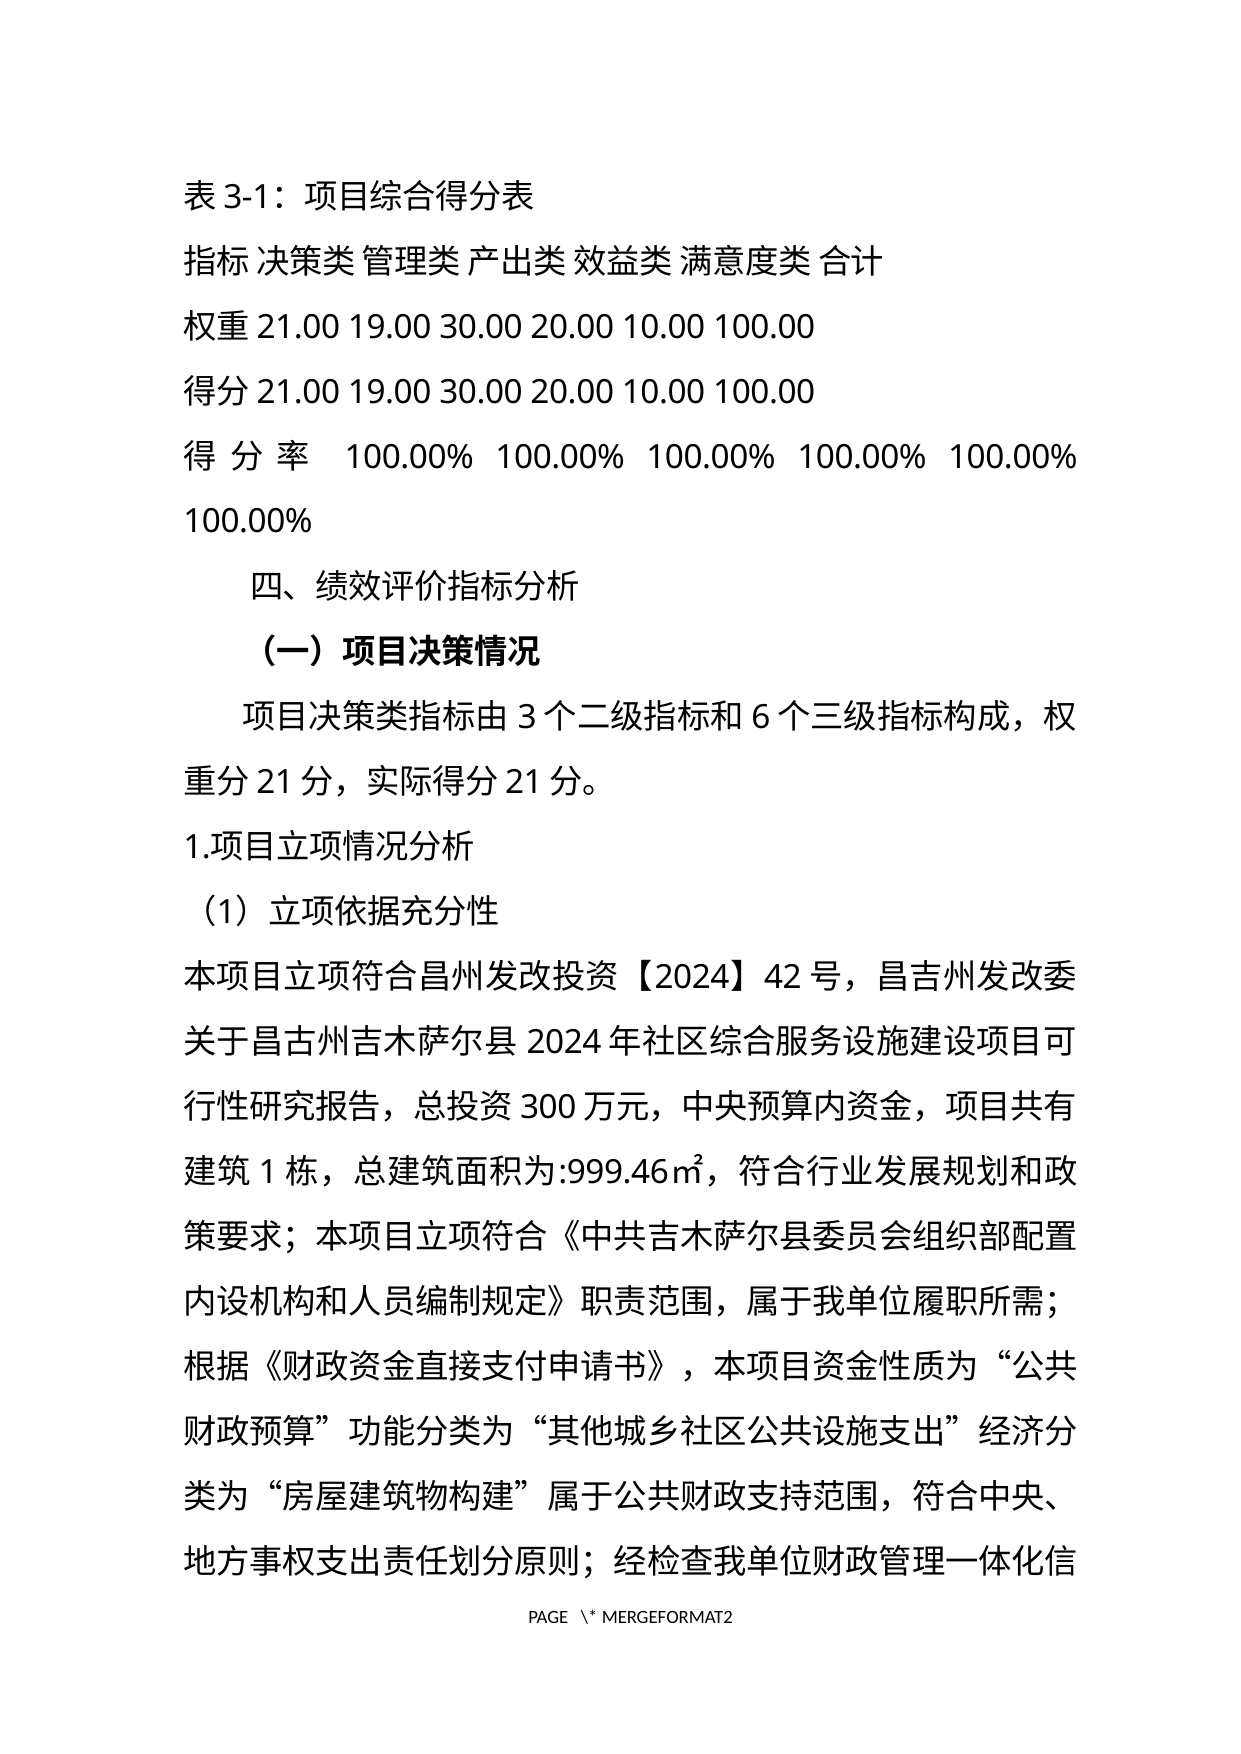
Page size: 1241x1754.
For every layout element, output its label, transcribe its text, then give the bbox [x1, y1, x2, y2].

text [183, 682, 1078, 1592]
text （一）项目决策情况 [183, 617, 1078, 682]
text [183, 162, 1078, 552]
text 四、绩效评价指标分析 [183, 552, 1078, 617]
